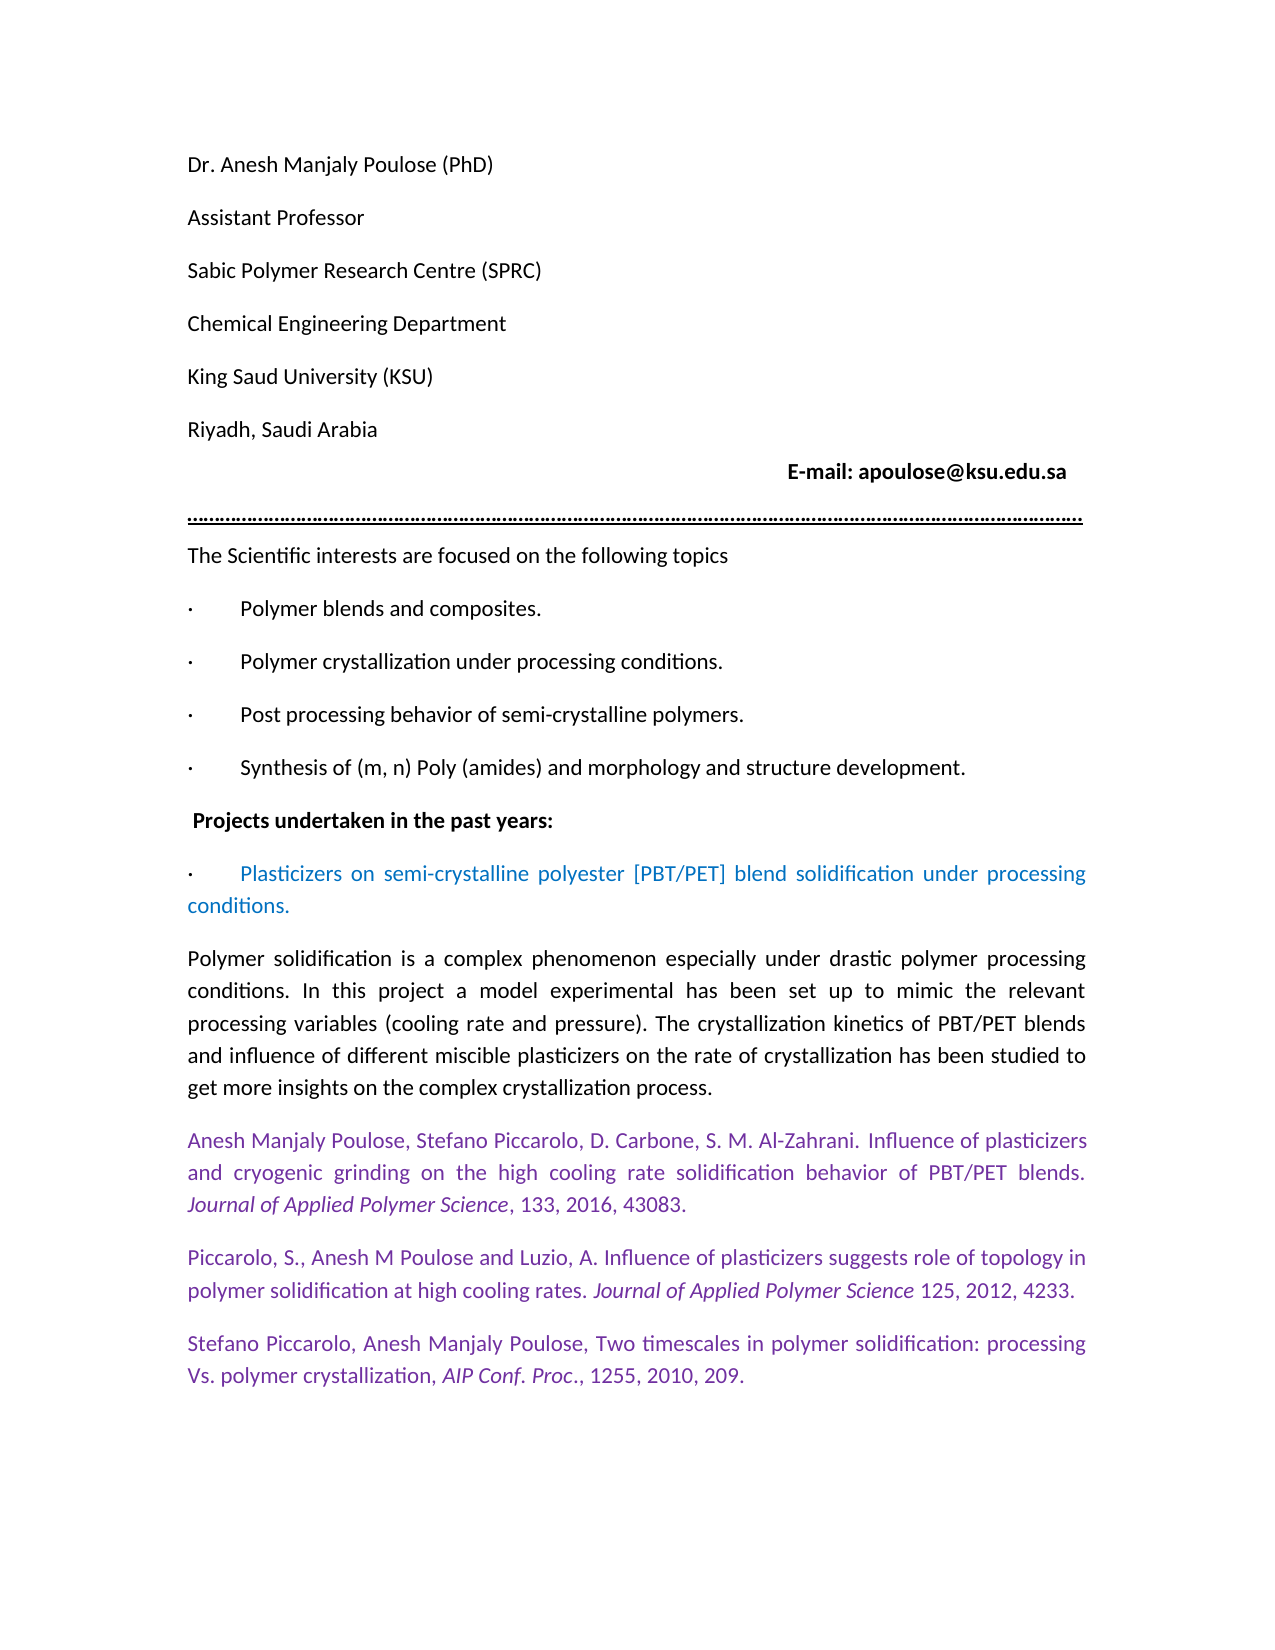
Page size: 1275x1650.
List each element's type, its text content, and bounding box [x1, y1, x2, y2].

text Sabic Polymer Research Centre (SPRC) [187, 256, 1087, 284]
text Piccarolo, S., Anesh M Poulose and Luzio, A. Influence of plasticizers suggests role of topology in polymer solidification at high cooling rates. Journal of Applied Polymer Science 125, 2012, 4233. [187, 1243, 1087, 1304]
text Chemical Engineering Department [187, 309, 1087, 337]
text ………………………………………………………………………………………………………………………………………………… [187, 499, 1087, 527]
text King Saud University (KSU) [187, 362, 1106, 390]
text Assistant Professor [187, 203, 1087, 231]
text · Synthesis of (m, n) Poly (amides) and morphology and structure development. [187, 753, 1087, 781]
text Anesh Manjaly Poulose, Stefano Piccarolo, D. Carbone, S. M. Al-Zahrani. Influence of plasticizers and cryogenic grinding on the high cooling rate solidification behavior of PBT/PET blends. Journal of Applied Polymer Science, 133, 2016, 43083. [187, 1126, 1087, 1218]
text Stefano Piccarolo, Anesh Manjaly Poulose, Two timescales in polymer solidification: processing Vs. polymer crystallization, AIP Conf. Proc., 1255, 2010, 209. [187, 1329, 1087, 1389]
text · Polymer blends and composites. [187, 594, 1087, 622]
text · Polymer crystallization under processing conditions. [187, 647, 1087, 675]
text · Post processing behavior of semi-crystalline polymers. [187, 700, 1087, 728]
text Polymer solidification is a complex phenomenon especially under drastic polymer processing conditions. In this project a model experimental has been set up to mimic the relevant processing variables (cooling rate and pressure). The crystallization kinetics of PBT/PET blends and influence of different miscible plasticizers on the rate of crystallization has been studied to get more insights on the complex crystallization process. [187, 944, 1087, 1101]
text Projects undertaken in the past years: [187, 806, 1087, 834]
text Riyadh, Saudi Arabia E-mail: apoulose@ksu.edu.sa [187, 415, 1106, 485]
text The Scientific interests are focused on the following topics [187, 541, 1087, 569]
text Dr. Anesh Manjaly Poulose (PhD) [187, 150, 1087, 178]
text · Plasticizers on semi-crystalline polyester [PBT/PET] blend solidification under processing conditions. [187, 859, 1087, 919]
